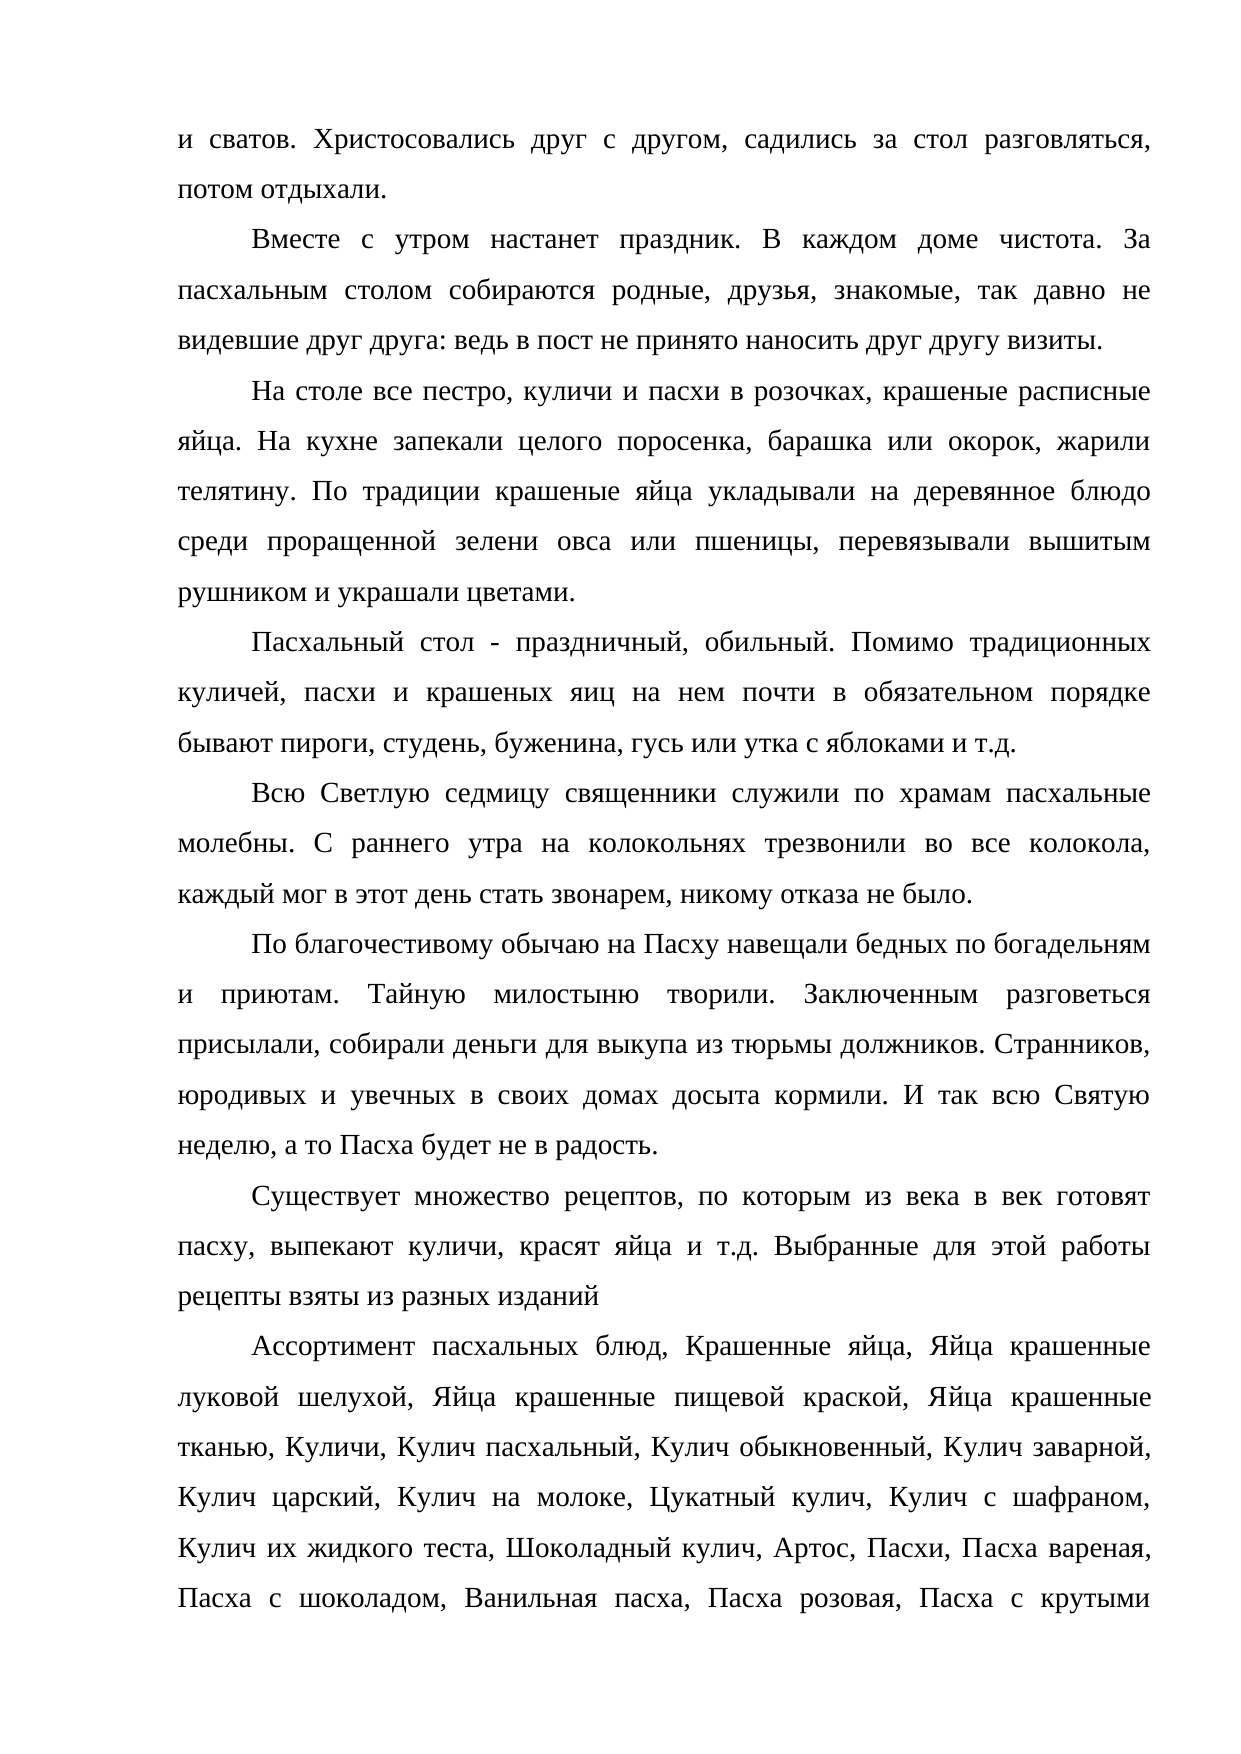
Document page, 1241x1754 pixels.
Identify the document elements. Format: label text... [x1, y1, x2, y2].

text Пасхальный стол - праздничный, обильный. Помимо традиционных куличей, пасхи и крашеных яиц на нем почти в обязательном порядке бывают пироги, студень, буженина, гусь или утка с яблоками и т.д. [177, 624, 1152, 758]
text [177, 1328, 1152, 1614]
text Вместе с утром настанет праздник. В каждом доме чистота. За пасхальным столом собираются родные, друзья, знакомые, так давно не видевшие друг друга: ведь в пост не принято наносить друг другу визиты. [177, 222, 1152, 356]
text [177, 121, 1152, 205]
text Всю Светлую седмицу священники служили по храмам пасхальные молебны. С раннего утра на колокольнях трезвонили во все колокола, каждый мог в этот день стать звонарем, никому отказа не было. [177, 775, 1152, 909]
text Существует множество рецептов, по которым из века в век готовят пасху, выпекают куличи, красят яйца и т.д. Выбранные для этой работы рецепты взяты из разных изданий [177, 1178, 1152, 1312]
text На столе все пестро, куличи и пасхи в розочках, крашеные расписные яйца. На кухне запекали целого поросенка, барашка или окорок, жарили телятину. По традиции крашеные яйца укладывали на деревянное блюдо среди проращенной зелени овса или пшеницы, перевязывали вышитым рушником и украшали цветами. [177, 373, 1152, 607]
text По благочестивому обычаю на Пасху навещали бедных по богадельням и приютам. Тайную милостыню творили. Заключенным разговеться присылали, собирали деньги для выкупа из тюрьмы должников. Странников, юродивых и увечных в своих домах досыта кормили. И так всю Святую неделю, а то Пасха будет не в радость. [177, 926, 1152, 1161]
